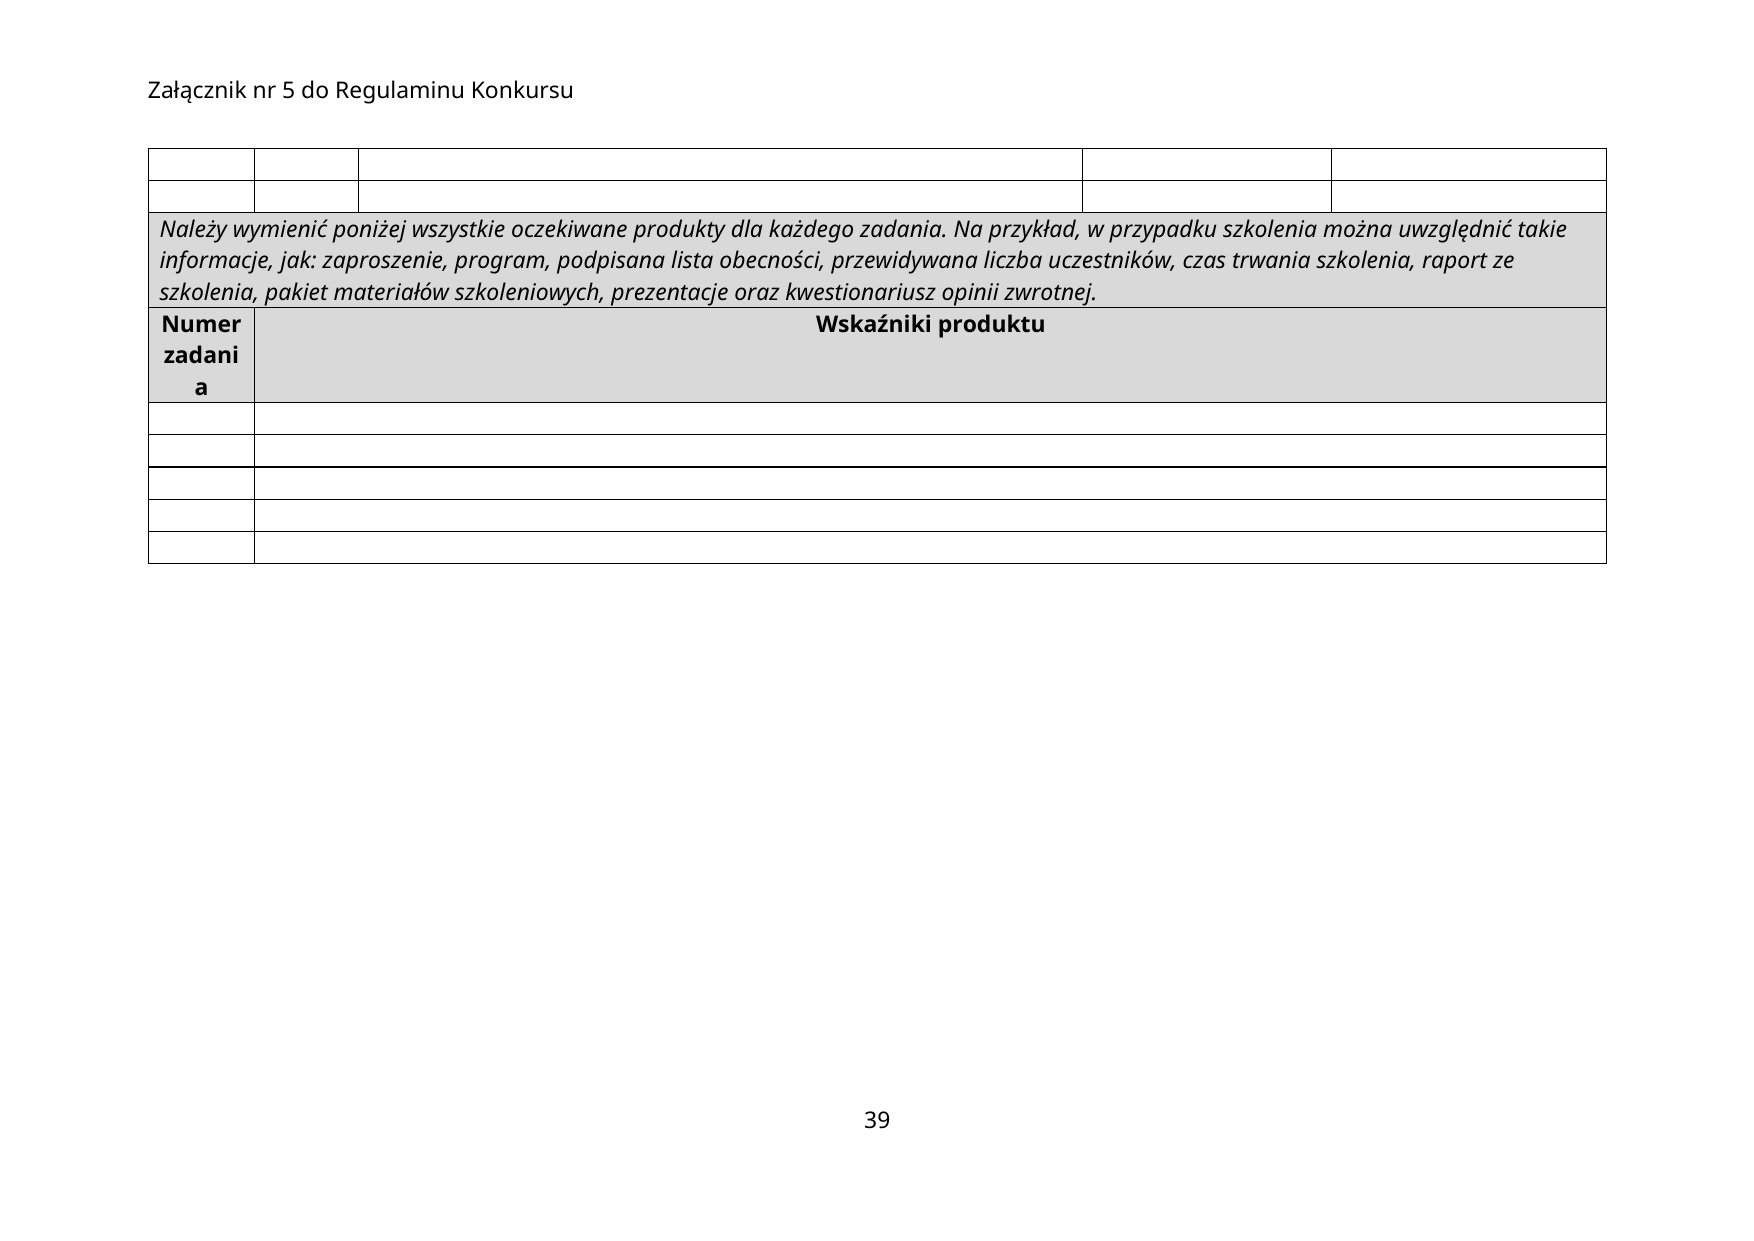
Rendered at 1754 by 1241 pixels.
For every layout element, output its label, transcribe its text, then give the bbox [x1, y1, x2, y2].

table_cell Wskaźniki produktu [255, 308, 1606, 402]
table_cell [149, 532, 254, 563]
table_cell [1332, 149, 1606, 180]
table_cell [255, 403, 1606, 434]
table_cell [1332, 181, 1606, 212]
table_cell [149, 181, 254, 212]
table_cell [1083, 181, 1331, 212]
table_cell [149, 149, 254, 180]
table_cell Należy wymienić poniżej wszystkie oczekiwane produkty dla każdego zadania. Na przykład, w przypadku szkolenia można uwzględnić takie informacje, jak: zaproszenie, program, podpisana lista obecności, przewidywana liczba uczestników, czas trwania szkolenia, raport ze szkolenia, pakiet materiałów szkoleniowych, prezentacje oraz kwestionariusz opinii zwrotnej. [149, 213, 1606, 307]
table_cell [149, 468, 254, 499]
table_cell [149, 403, 254, 434]
table_cell [359, 181, 1082, 212]
table_cell [255, 435, 1606, 466]
table_cell [255, 181, 358, 212]
table_cell [255, 500, 1606, 531]
table_cell [359, 149, 1082, 180]
table_cell [149, 435, 254, 466]
table_cell [255, 468, 1606, 499]
table_cell Numer zadania [149, 308, 254, 402]
table_cell [255, 532, 1606, 563]
table_cell [1083, 149, 1331, 180]
table_cell [255, 149, 358, 180]
table_cell [149, 500, 254, 531]
